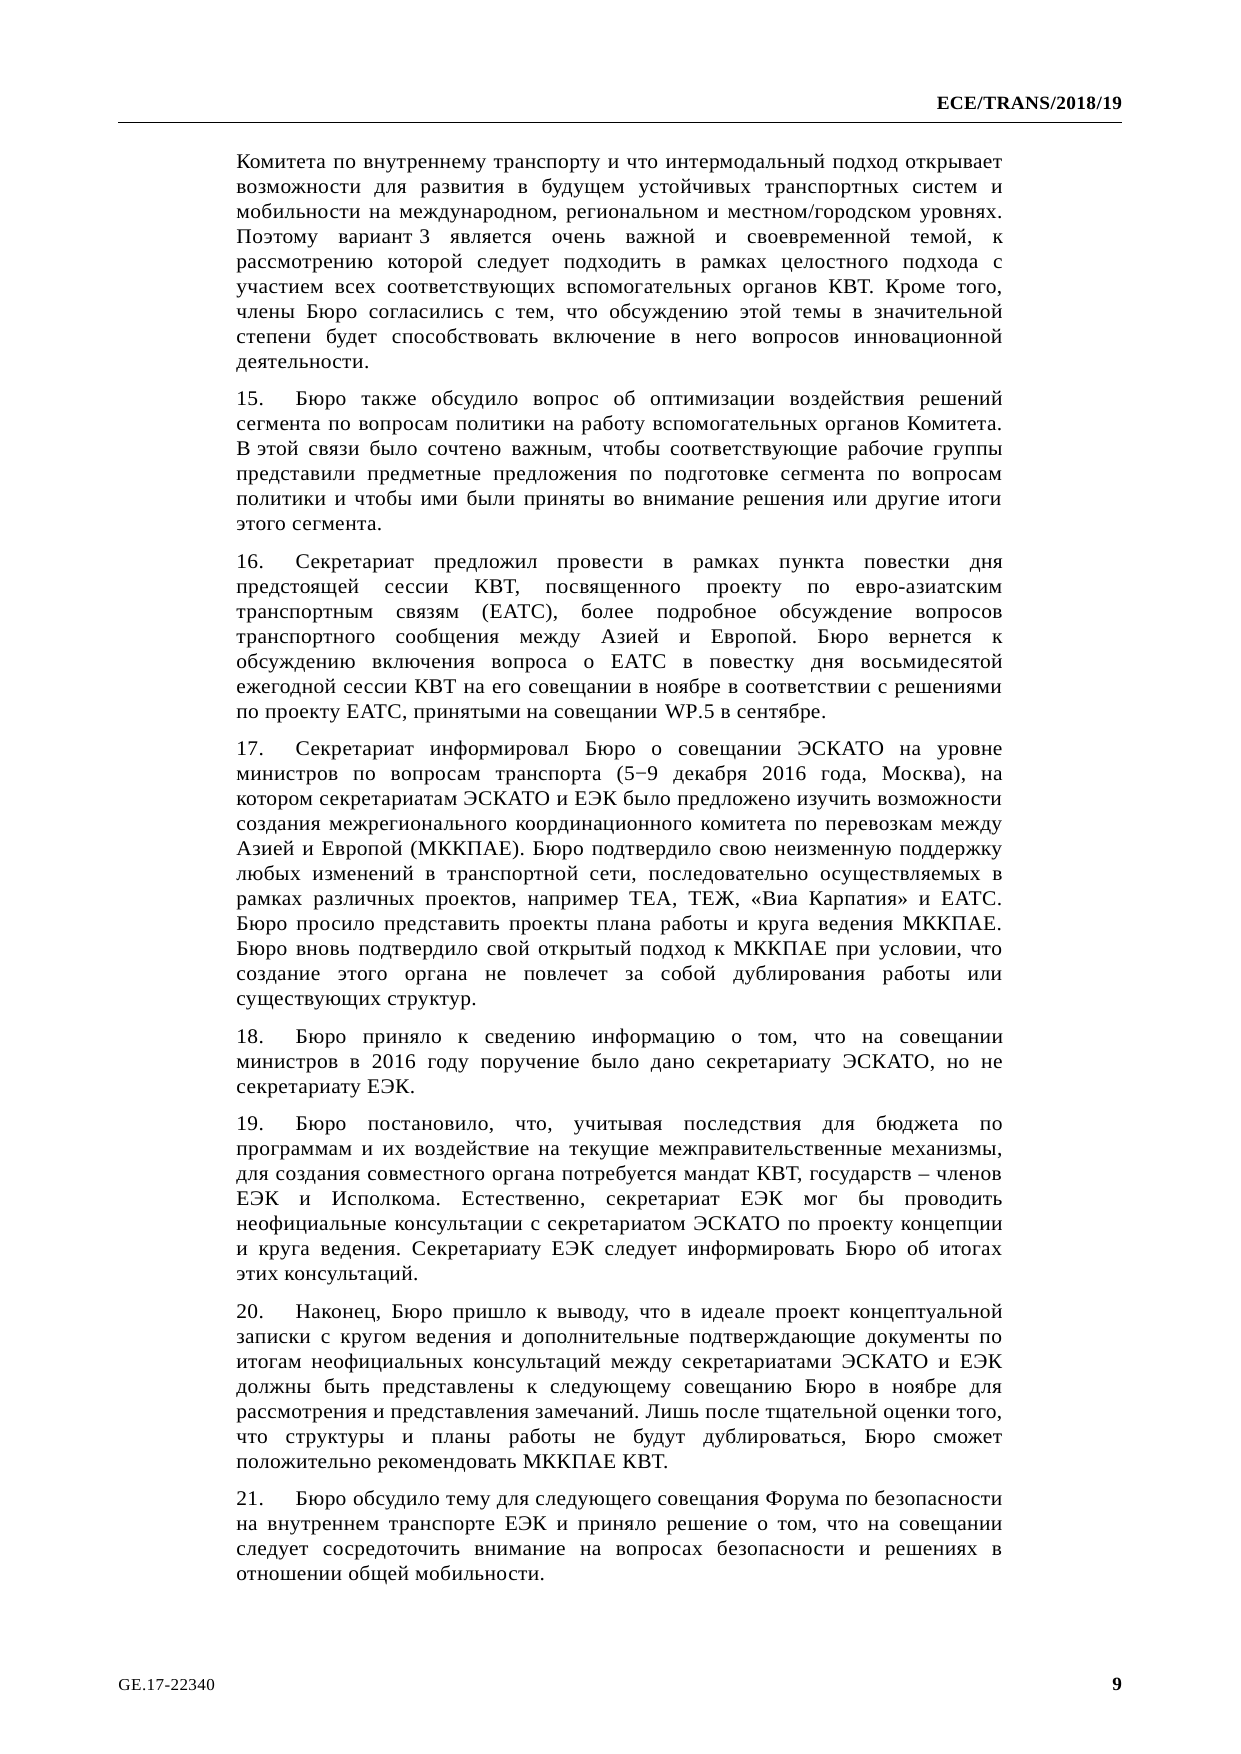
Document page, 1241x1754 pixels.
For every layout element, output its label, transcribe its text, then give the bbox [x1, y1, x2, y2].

text 19. Бюро постановило, что, учитывая последствия для бюджета по программам и их воздействие на текущие межправительственные механизмы, для создания совместного органа потребуется мандат КВТ, государств – членов ЕЭК и Исполкома. Естественно, секретариат ЕЭК мог бы проводить неофициальные консультации с секретариатом ЭСКАТО по проекту концепции и круга ведения. Секретариату ЕЭК следует информировать Бюро об итогах этих консультаций. [236, 1110, 1004, 1285]
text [236, 148, 1004, 373]
text 16. Секретариат предложил провести в рамках пункта повестки дня предстоящей сессии КВТ, посвященного проекту по евро-азиатским транспортным связям (ЕАТС), более подробное обсуждение вопросов транспортного сообщения между Азией и Европой. Бюро вернется к обсуждению включения вопроса о ЕАТС в повестку дня восьмидесятой ежегодной сессии КВТ на его совещании в ноябре в соответствии с решениями по проекту ЕАТС, принятыми на совещании WP.5 в сентябре. [236, 548, 1004, 723]
text 21. Бюро обсудило тему для следующего совещания Форума по безопасности на внутреннем транспорте ЕЭК и приняло решение о том, что на совещании следует сосредоточить внимание на вопросах безопасности и решениях в отношении общей мобильности. [236, 1485, 1004, 1585]
text 20. Наконец, Бюро пришло к выводу, что в идеале проект концептуальной записки с кругом ведения и дополнительные подтверждающие документы по итогам неофициальных консультаций между секретариатами ЭСКАТО и ЕЭК должны быть представлены к следующему совещанию Бюро в ноябре для рассмотрения и представления замечаний. Лишь после тщательной оценки того, что структуры и планы работы не будут дублироваться, Бюро сможет положительно рекомендовать МККПАЕ КВТ. [236, 1298, 1004, 1473]
text 18. Бюро приняло к сведению информацию о том, что на совещании министров в 2016 году поручение было дано секретариату ЭСКАТО, но не секретариату ЕЭК. [236, 1023, 1004, 1098]
text 17. Секретариат информировал Бюро о совещании ЭСКАТО на уровне министров по вопросам транспорта (5−9 декабря 2016 года, Москва), на котором секретариатам ЭСКАТО и ЕЭК было предложено изучить возможности создания межрегионального координационного комитета по перевозкам между Азией и Европой (МККПАЕ). Бюро подтвердило свою неизменную поддержку любых изменений в транспортной сети, последовательно осуществляемых в рамках различных проектов, например ТЕА, ТЕЖ, «Виа Карпатия» и ЕАТС. Бюро просило представить проекты плана работы и круга ведения МККПАЕ. Бюро вновь подтвердило свой открытый подход к МККПАЕ при условии, что создание этого органа не повлечет за собой дублирования работы или существующих структур. [236, 735, 1004, 1010]
text 15. Бюро также обсудило вопрос об оптимизации воздействия решений сегмента по вопросам политики на работу вспомогательных органов Комитета. В этой связи было сочтено важным, чтобы соответствующие рабочие группы представили предметные предложения по подготовке сегмента по вопросам политики и чтобы ими были приняты во внимание решения или другие итоги этого сегмента. [236, 385, 1004, 535]
